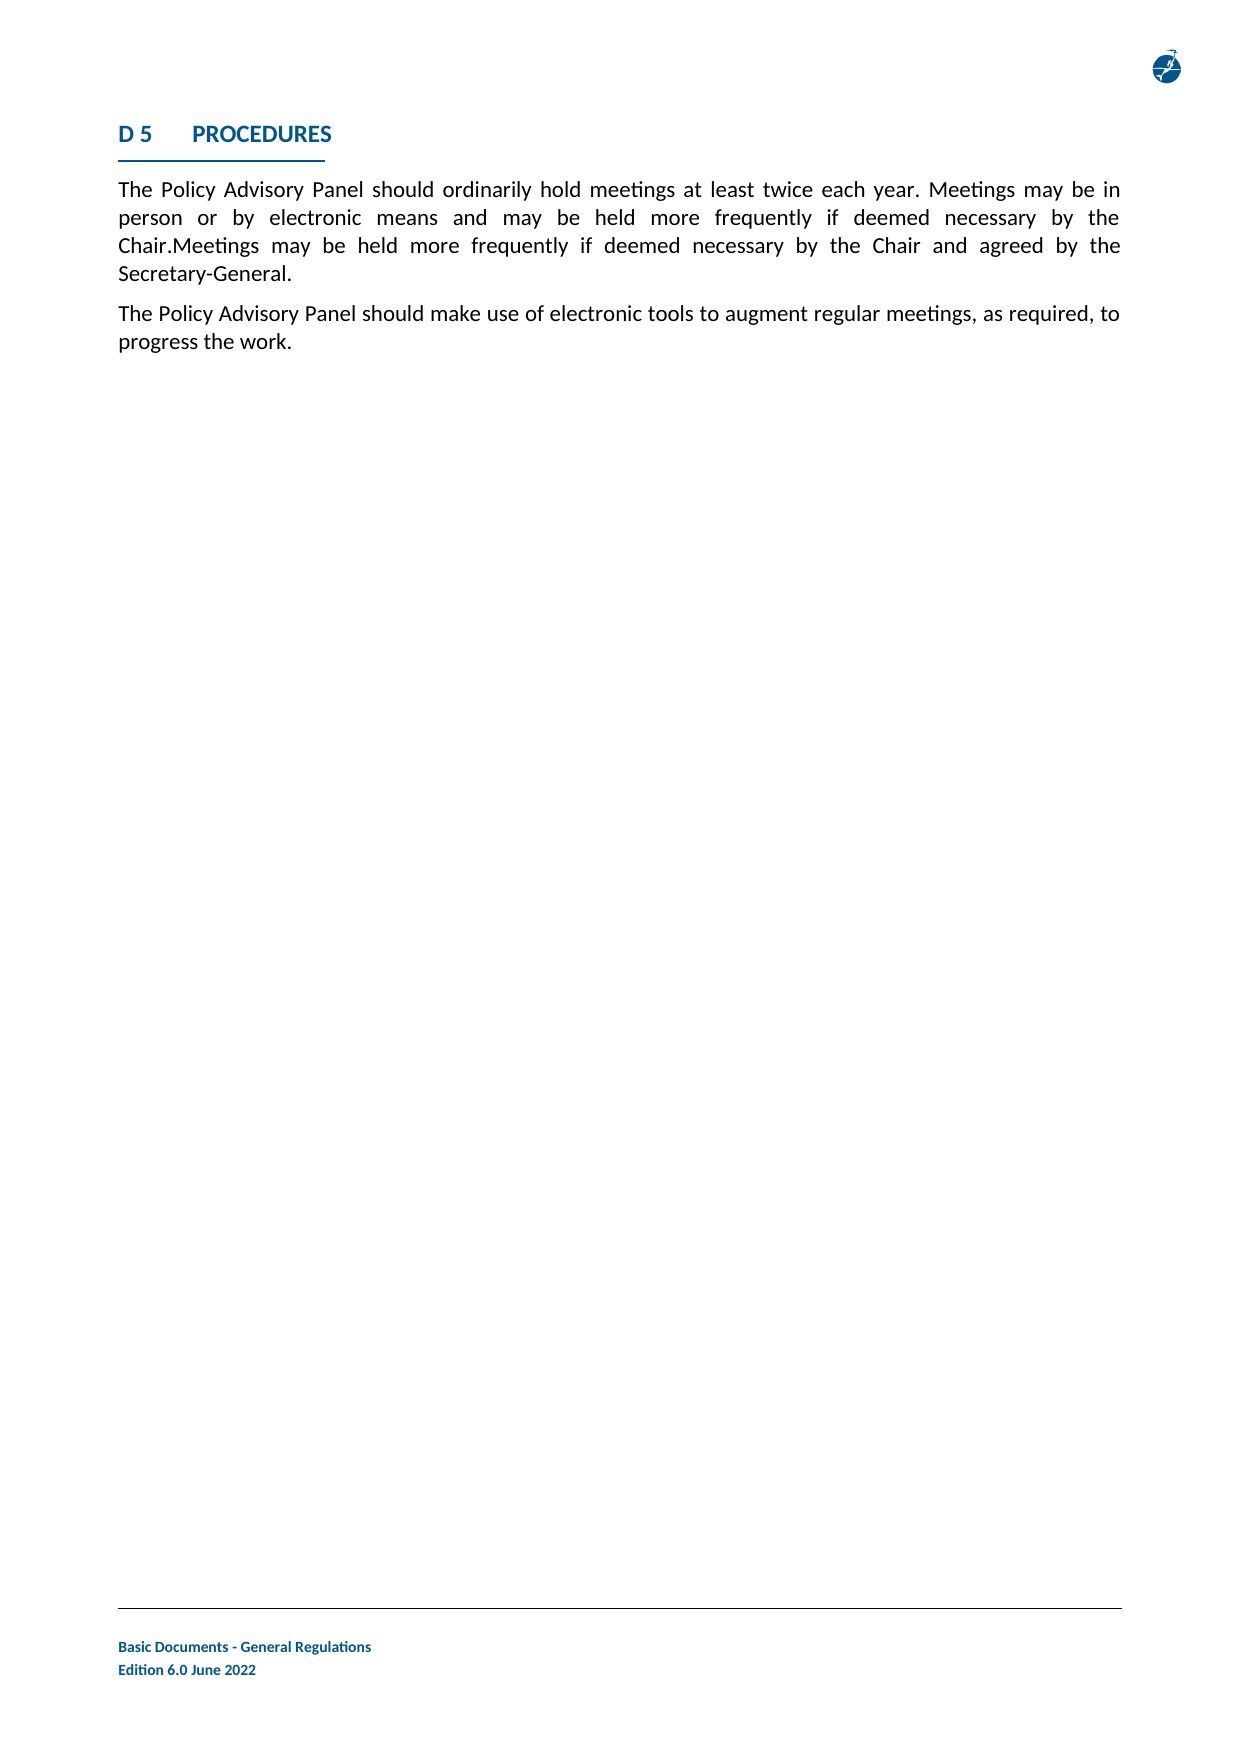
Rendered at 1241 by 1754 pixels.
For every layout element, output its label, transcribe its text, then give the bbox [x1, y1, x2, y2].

text Procedures [118, 118, 1122, 149]
picture [1121, 0, 1240, 118]
text The Policy Advisory Panel should make use of electronic tools as required, to progress the work. [118, 299, 1122, 355]
text The Policy Advisory Panel should ordinarily hold meetings at least twice each year. [118, 175, 1122, 287]
